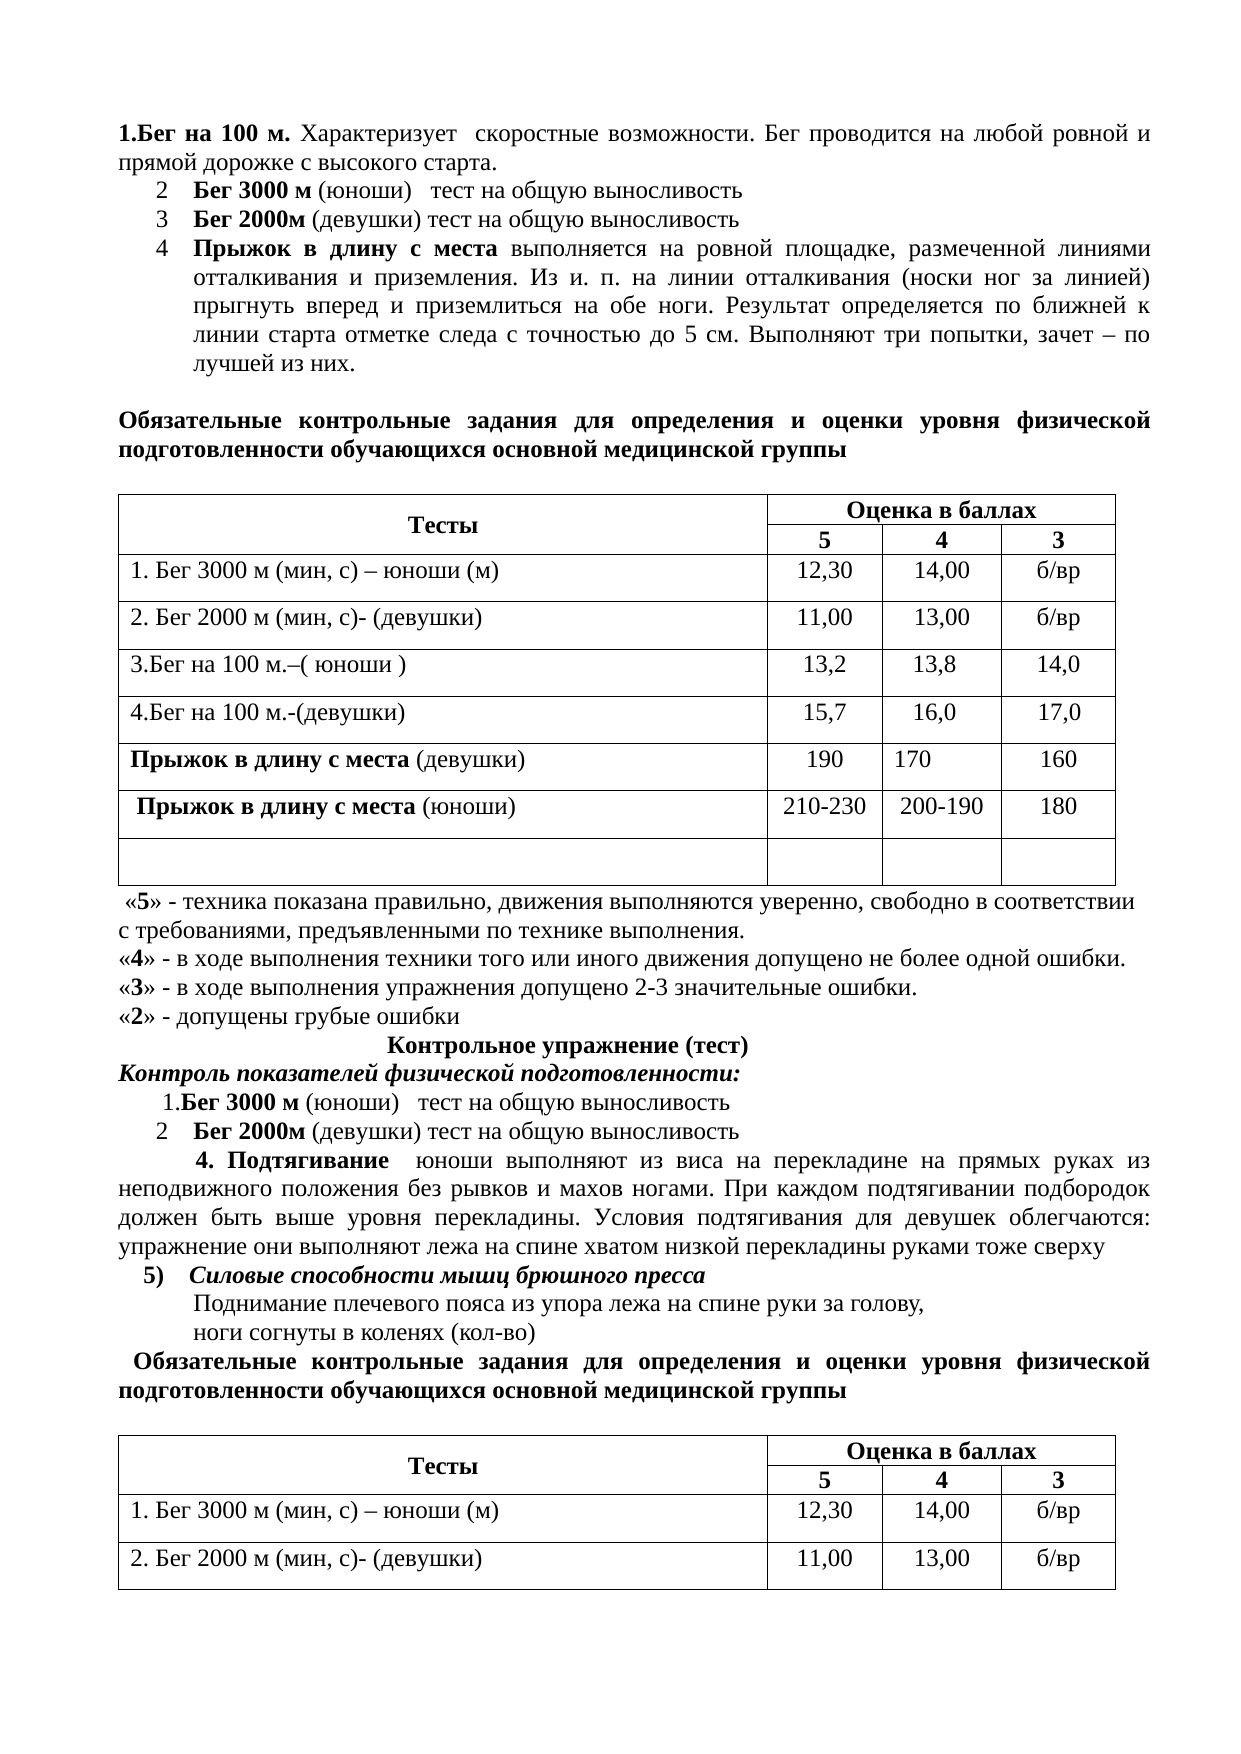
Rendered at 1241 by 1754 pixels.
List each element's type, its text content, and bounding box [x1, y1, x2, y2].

table_cell 1. Бег 3000 м (мин, с) – юноши (м) [119, 1495, 767, 1542]
table_cell 14,00 [883, 555, 1001, 601]
table_cell 13,00 [883, 1543, 1001, 1589]
text 1.Бег на 100 м. Характеризует скоростные возможности. Бег проводится на любой ровной и прямой дорожке с высокого старта. [118, 118, 1152, 176]
table_cell 2. Бег 2000 м (мин, с)- (девушки) [119, 1543, 767, 1589]
table_cell 170 [883, 744, 1001, 790]
list Бег 2000м (девушки) тест на общую выносливость [156, 1116, 1152, 1145]
table_cell 5 [768, 525, 882, 554]
table_cell 180 [1002, 791, 1115, 838]
table_cell [1002, 839, 1115, 885]
table_cell 3.Бег на 100 м.–( юноши ) [119, 650, 767, 696]
table_cell 3 [1002, 1466, 1115, 1494]
table_header Тесты [119, 495, 767, 554]
table_cell б/вр [1002, 1543, 1115, 1589]
text 4. Подтягивание юноши выполняют из виса на перекладине на прямых руках из неподвижного положения без рывков и махов ногами. При каждом подтягивании подбородок должен быть выше уровня перекладины. Условия подтягивания для девушек облегчаются: упражнение они выполняют лежа на спине хватом низкой перекладины руками тоже сверху [118, 1145, 1152, 1260]
table_cell 11,00 [768, 1543, 882, 1589]
table_cell 4 [883, 1466, 1001, 1494]
table_cell [883, 839, 1001, 885]
table_cell 16,0 [883, 697, 1001, 743]
table_cell 200-190 [883, 791, 1001, 838]
text Обязательные контрольные задания для определения и оценки уровня физической подготовленности обучающихся основной медицинской группы [118, 406, 1152, 463]
table_cell 2. Бег 2000 м (мин, с)- (девушки) [119, 602, 767, 648]
table_cell 11,00 [768, 602, 882, 648]
table_cell 5 [768, 1466, 882, 1494]
table_cell 4.Бег на 100 м.-(девушки) [119, 697, 767, 743]
table_cell 210-230 [768, 791, 882, 838]
table_cell 15,7 [768, 697, 882, 743]
table_cell б/вр [1002, 602, 1115, 648]
text Поднимание плечевого пояса из упора лежа на спине руки за голову, [118, 1288, 1152, 1317]
text «4» - в ходе выполнения техники того или иного движения допущено не более одной ошибки. [118, 943, 1152, 972]
text «3» - в ходе выполнения упражнения допущено 2-3 значительные ошибки. [118, 972, 1152, 1001]
table_cell 1. Бег 3000 м (мин, с) – юноши (м) [119, 555, 767, 601]
table_cell 13,2 [768, 650, 882, 696]
table_cell 14,00 [883, 1495, 1001, 1542]
list Бег 3000 м (юноши) тест на общую выносливость [156, 176, 1152, 204]
table_cell [119, 839, 767, 885]
text «5» - техника показана правильно, движения выполняются уверенно, свободно в соответствии с требованиями, предъявленными по технике выполнения. [118, 886, 1152, 943]
text 1.Бег 3000 м (юноши) тест на общую выносливость [118, 1087, 1152, 1116]
table_cell Прыжок в длину с места (юноши) [119, 791, 767, 838]
table_header Оценка в баллах [768, 1436, 1115, 1464]
table_cell б/вр [1002, 1495, 1115, 1542]
table_cell 4 [883, 525, 1001, 554]
table_cell 13,8 [883, 650, 1001, 696]
table_cell Прыжок в длину с места (девушки) [119, 744, 767, 790]
table_cell 160 [1002, 744, 1115, 790]
table_header Тесты [119, 1436, 767, 1494]
text ноги согнуты в коленях (кол-во) [118, 1317, 1152, 1346]
list Прыжок в длину с места выполняется на ровной площадке, размеченной линиями отталкивания и приземления. Из и. п. на линии отталкивания (носки ног за линией) прыгнуть вперед и приземлиться на обе ноги. Результат определяется по ближней к линии старта отметке следа с точностью до 5 см. Выполняют три попытки, зачет – по лучшей из них. [156, 233, 1152, 377]
table_cell б/вр [1002, 555, 1115, 601]
table_cell 3 [1002, 525, 1115, 554]
table_cell 13,00 [883, 602, 1001, 648]
text Обязательные контрольные задания для определения и оценки уровня физической подготовленности обучающихся основной медицинской группы [118, 1346, 1152, 1403]
list Бег 2000м (девушки) тест на общую выносливость [156, 204, 1152, 233]
text Контрольное упражнение (тест) [118, 1030, 1152, 1058]
text 5) Силовые способности мышц брюшного пресса [118, 1260, 1152, 1288]
table_cell 14,0 [1002, 650, 1115, 696]
text Контроль показателей физической подготовленности: [118, 1058, 1152, 1087]
table_header Оценка в баллах [768, 495, 1115, 524]
table_cell [768, 839, 882, 885]
table_cell 12,30 [768, 1495, 882, 1542]
table_cell 12,30 [768, 555, 882, 601]
table_cell 17,0 [1002, 697, 1115, 743]
text «2» - допущены грубые ошибки [118, 1001, 1152, 1030]
table_cell 190 [768, 744, 882, 790]
